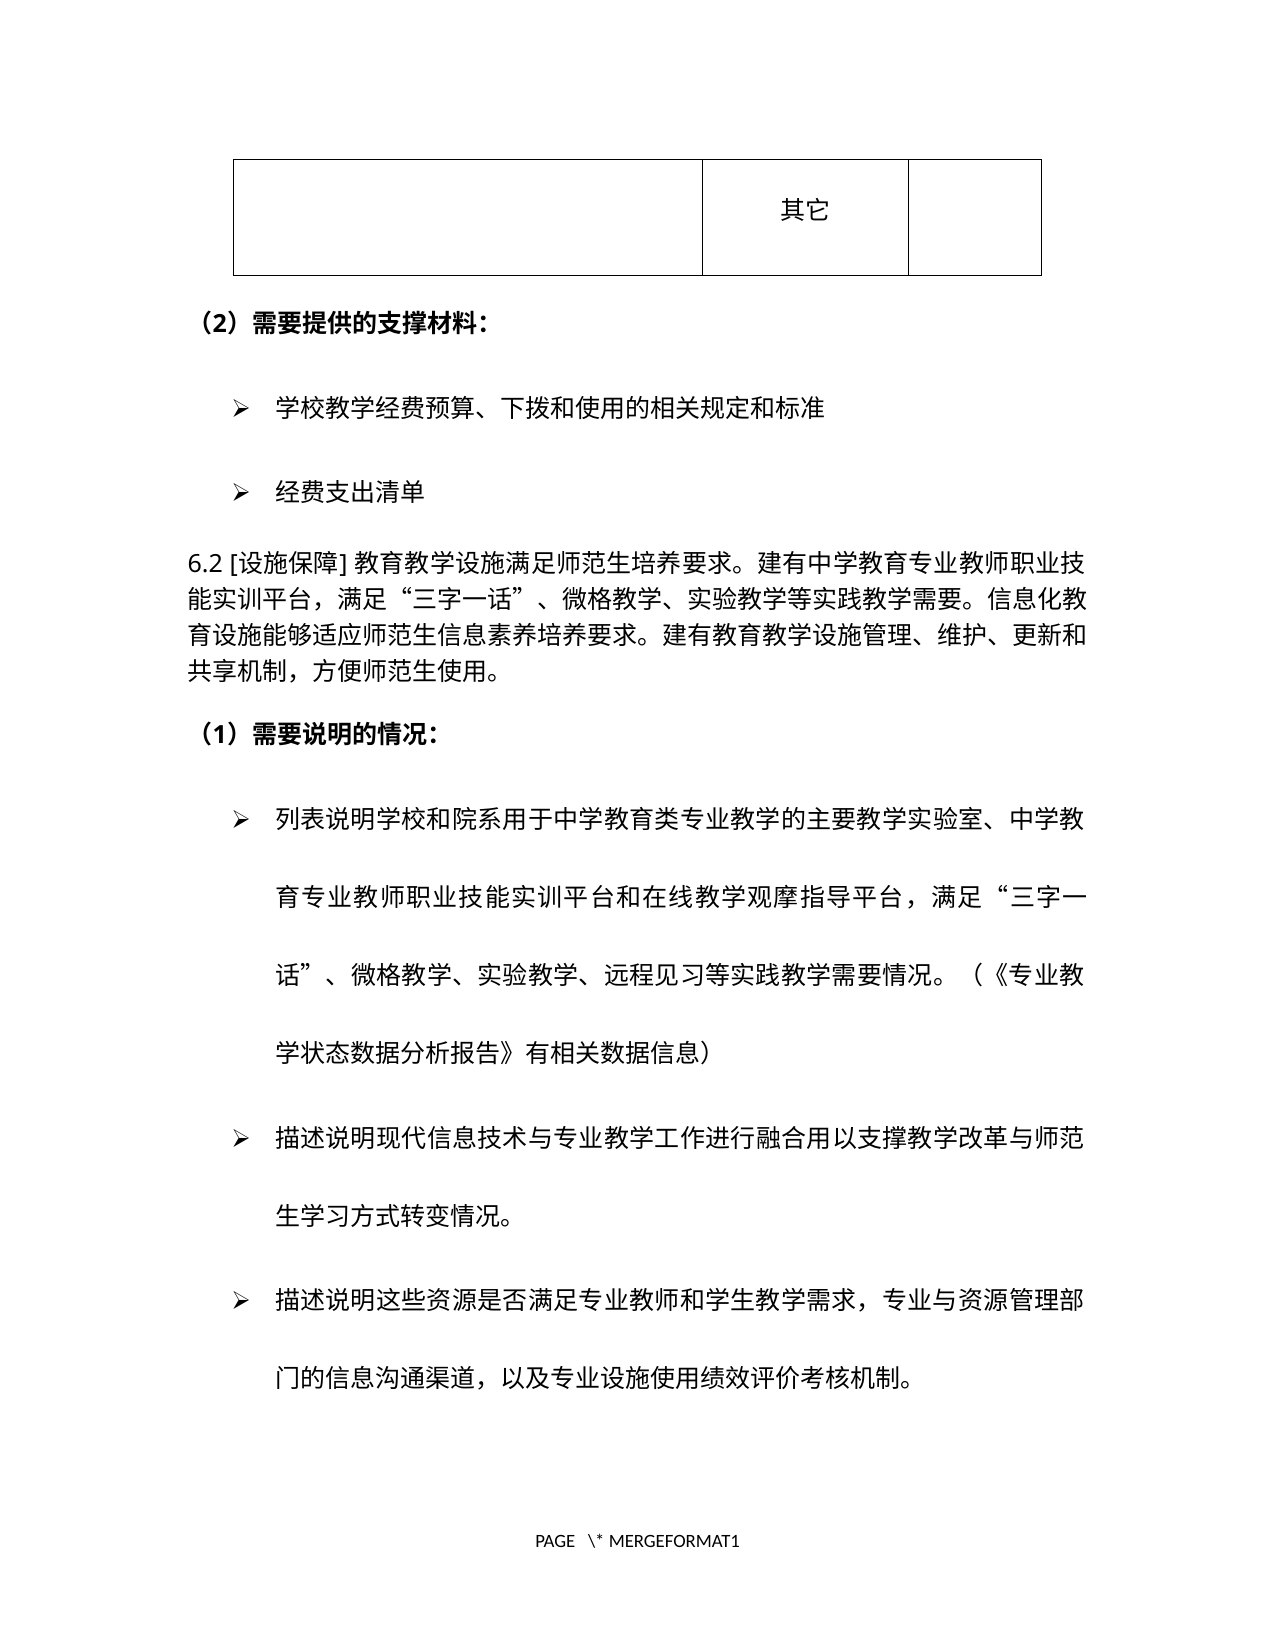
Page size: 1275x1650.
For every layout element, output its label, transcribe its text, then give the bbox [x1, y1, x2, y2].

list 经费支出清单 [231, 458, 1087, 523]
text 6.2 [设施保障] 教育教学设施满足师范生培养要求。建有中学教育专业教师职业技能实训平台，满足“三字一话”、微格教学、实验教学等实践教学需要。信息化教育设施能够适应师范生信息素养培养要求。建有教育教学设施管理、维护、更新和共享机制，方便师范生使用。 [187, 543, 1087, 688]
text （1）需要说明的情况： [187, 701, 1087, 766]
list 学校教学经费预算、下拨和使用的相关规定和标准 [231, 374, 1087, 439]
table_cell 其它 [703, 160, 908, 275]
table_cell [909, 160, 1041, 275]
list 列表说明学校和院系用于中学教育类专业教学的主要教学实验室、中学教育专业教师职业技能实训平台和在线教学观摩指导平台，满足“三字一话”、微格教学、实验教学、远程见习等实践教学需要情况。（《专业教学状态数据分析报告》有相关数据信息） [231, 785, 1087, 1084]
list 描述说明现代信息技术与专业教学工作进行融合用以支撑教学改革与师范生学习方式转变情况。 [231, 1104, 1087, 1247]
text （2）需要提供的支撑材料： [187, 289, 1087, 354]
list 描述说明这些资源是否满足专业教师和学生教学需求，专业与资源管理部门的信息沟通渠道，以及专业设施使用绩效评价考核机制。 [231, 1266, 1087, 1409]
